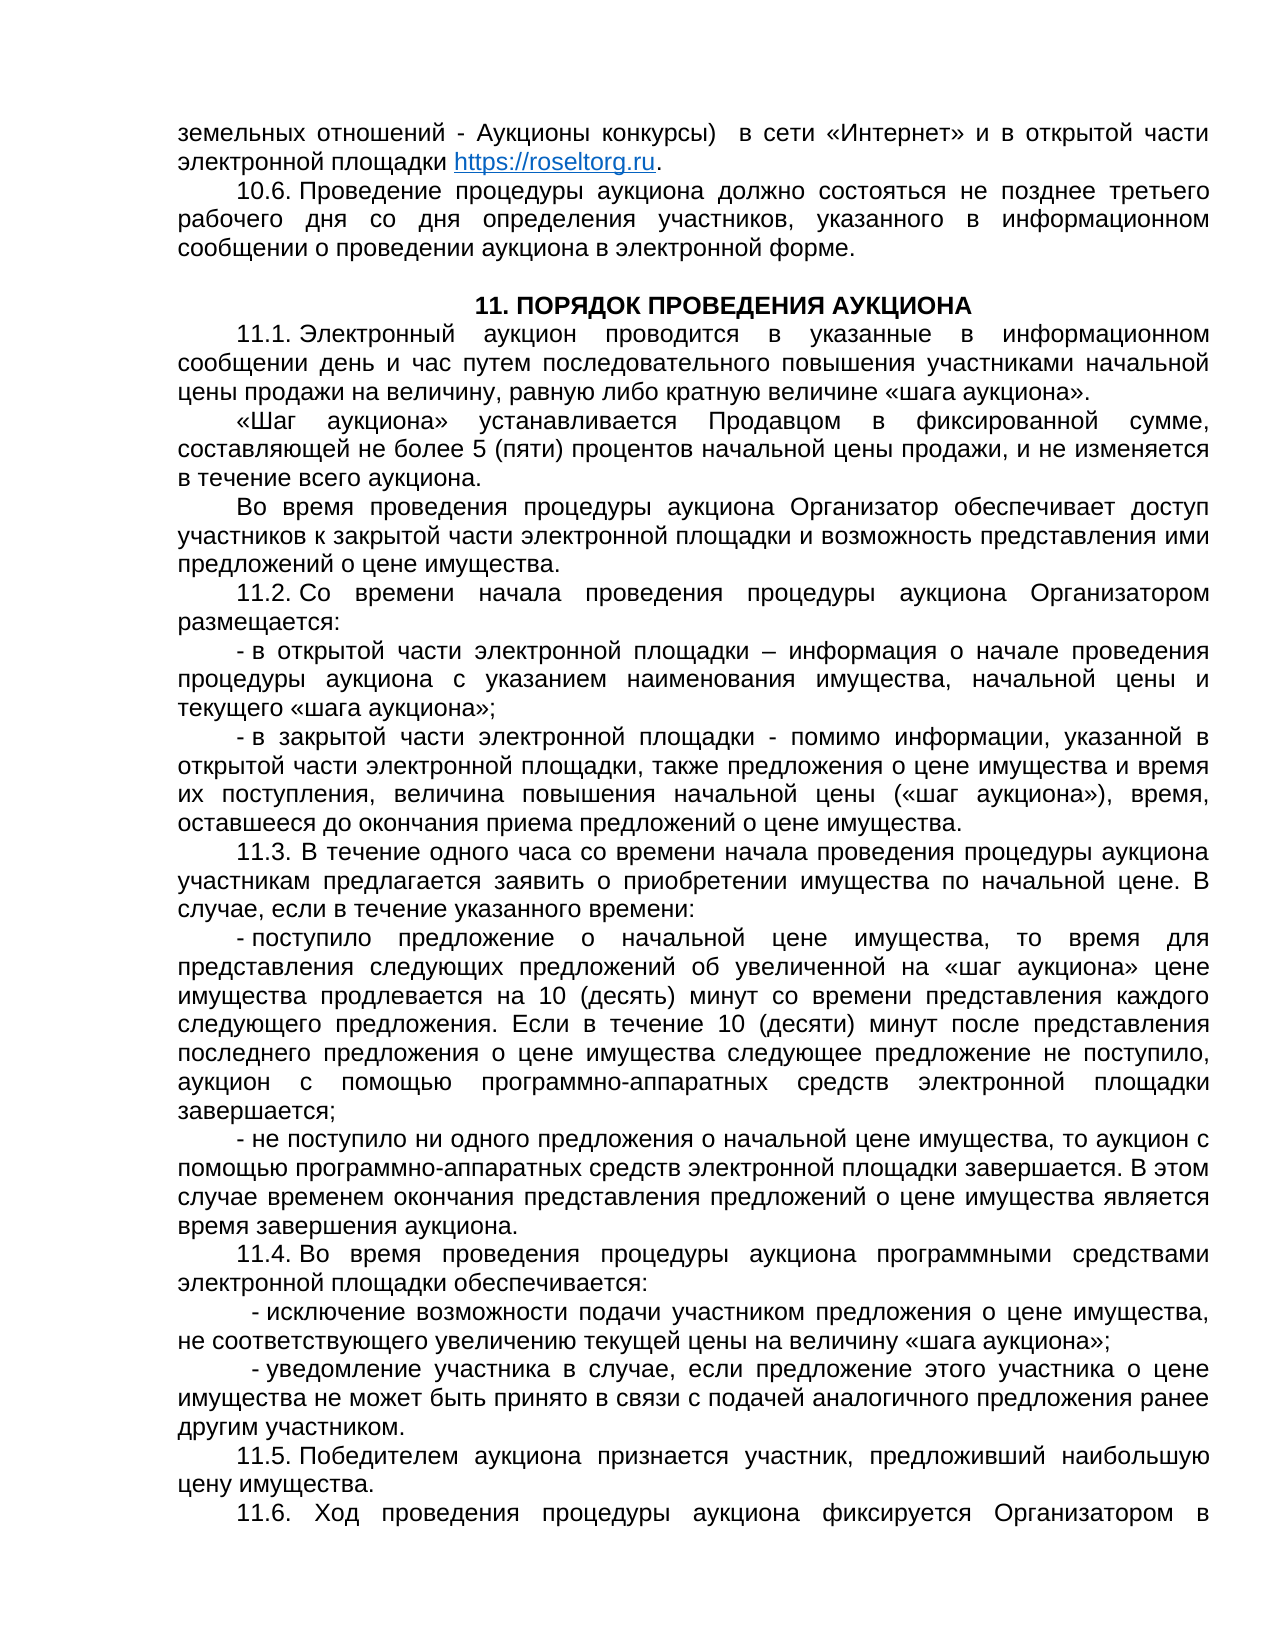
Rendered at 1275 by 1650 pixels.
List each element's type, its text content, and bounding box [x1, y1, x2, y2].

text 11.5. Победителем аукциона признается участник, предложивший наибольшую цену имущества. [177, 1441, 1211, 1498]
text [177, 1498, 1211, 1527]
text - в открытой части электронной площадки – информация о начале проведения процедуры аукциона с указанием наименования имущества, начальной цены и текущего «шага аукциона»; [177, 636, 1211, 722]
text - исключение возможности подачи участником предложения о цене имущества, не соответствующего увеличению текущей цены на величину «шага аукциона»; [177, 1297, 1211, 1354]
text - поступило предложение о начальной цене имущества, то время для представления следующих предложений об увеличенной на «шаг аукциона» цене имущества продлевается на 10 (десять) минут со времени представления каждого следующего предложения. Если в течение 10 (десяти) минут после представления последнего предложения о цене имущества следующее предложение не поступило, аукцион с помощью программно-аппаратных средств электронной площадки завершается; [177, 923, 1211, 1124]
text 11.1. Электронный аукцион проводится в указанные в информационном сообщении день и час путем последовательного повышения участниками начальной цены продажи на величину, равную либо кратную величине «шага аукциона». [177, 319, 1211, 406]
text 11. Порядок проведения аукциона [177, 291, 1211, 319]
text - в закрытой части электронной площадки - помимо информации, указанной в открытой части электронной площадки, также предложения о цене имущества и время их поступления, величина повышения начальной цены («шаг аукциона»), время, оставшееся до окончания приема предложений о цене имущества. [177, 722, 1211, 837]
text 11.3. В течение одного часа со времени начала проведения процедуры аукциона участникам предлагается заявить о приобретении имущества по начальной цене. В случае, если в течение указанного времени: [177, 837, 1211, 923]
text Во время проведения процедуры аукциона Организатор обеспечивает доступ участников к закрытой части электронной площадки и возможность представления ими предложений о цене имущества. [177, 492, 1211, 578]
text - не поступило ни одного предложения о начальной цене имущества, то аукцион с помощью программно-аппаратных средств электронной площадки завершается. В этом случае временем окончания представления предложений о цене имущества является время завершения аукциона. [177, 1124, 1211, 1239]
text «Шаг аукциона» устанавливается Продавцом в фиксированной сумме, составляющей не более 5 (пяти) процентов начальной цены продажи, и не изменяется в течение всего аукциона. [177, 406, 1211, 492]
text 11.4. Во время проведения процедуры аукциона программными средствами электронной площадки обеспечивается: [177, 1239, 1211, 1297]
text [177, 118, 1211, 176]
text 11.2. Со времени начала проведения процедуры аукциона Организатором размещается: [177, 578, 1211, 636]
text - уведомление участника в случае, если предложение этого участника о цене имущества не может быть принято в связи с подачей аналогичного предложения ранее другим участником. [177, 1354, 1211, 1441]
text 10.6. Проведение процедуры аукциона должно состояться не позднее третьего рабочего дня со дня определения участников, указанного в информационном сообщении о проведении аукциона в электронной форме. [177, 176, 1211, 262]
